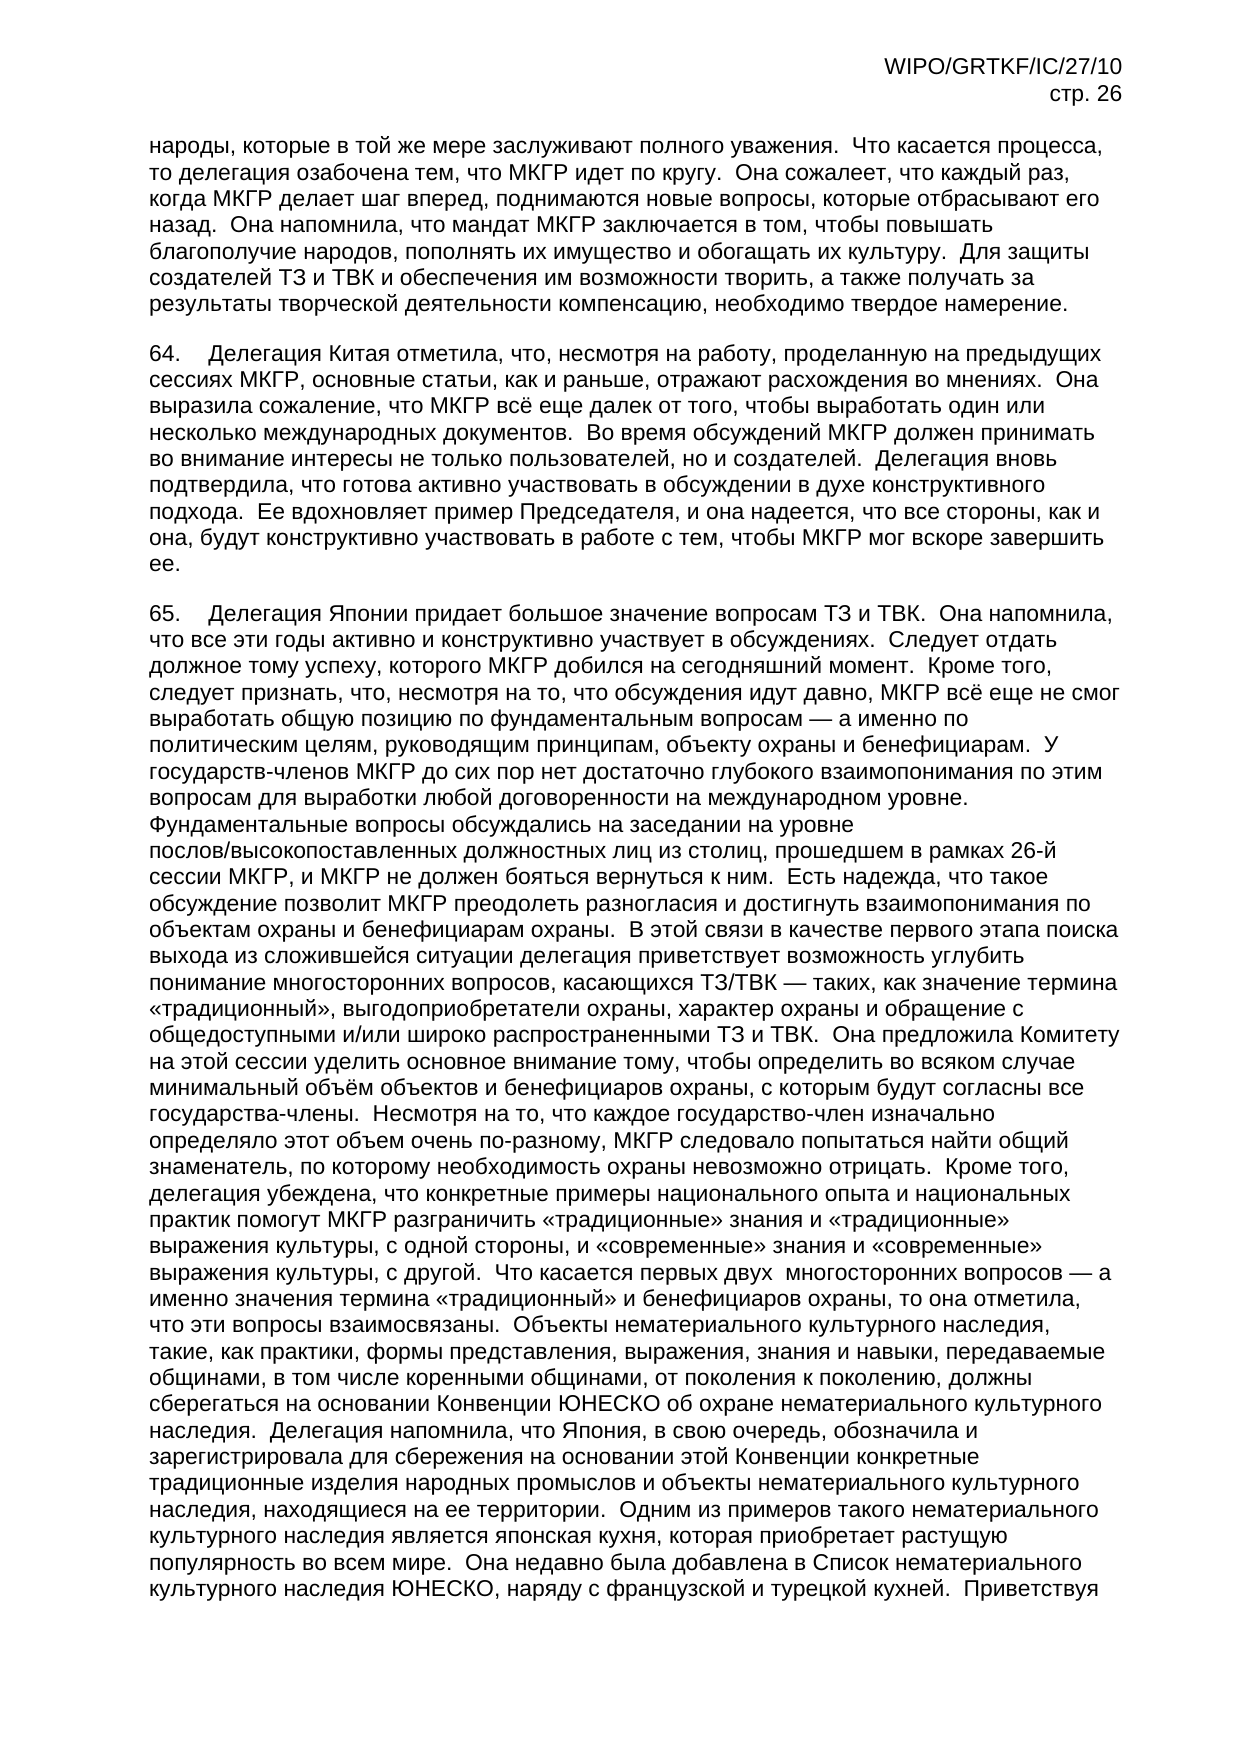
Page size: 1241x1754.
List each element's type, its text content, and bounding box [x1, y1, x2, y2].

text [149, 600, 1122, 1601]
text Делегация Китая отметила, что, несмотря на работу, проделанную на предыдущих сессиях МКГР, основные статьи, как и раньше, отражают расхождения во мнениях. Она выразила сожаление, что МКГР всё еще далек от того, чтобы выработать один или несколько международных документов. Во время обсуждений МКГР должен принимать во внимание интересы не только пользователей, но и создателей. Делегация вновь подтвердила, что готова активно участвовать в обсуждении в духе конструктивного подхода. Ее вдохновляет пример Председателя, и она надеется, что все стороны, как и она, будут конструктивно участвовать в работе с тем, чтобы МКГР мог вскоре завершить ее. [149, 339, 1122, 577]
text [149, 132, 1122, 317]
